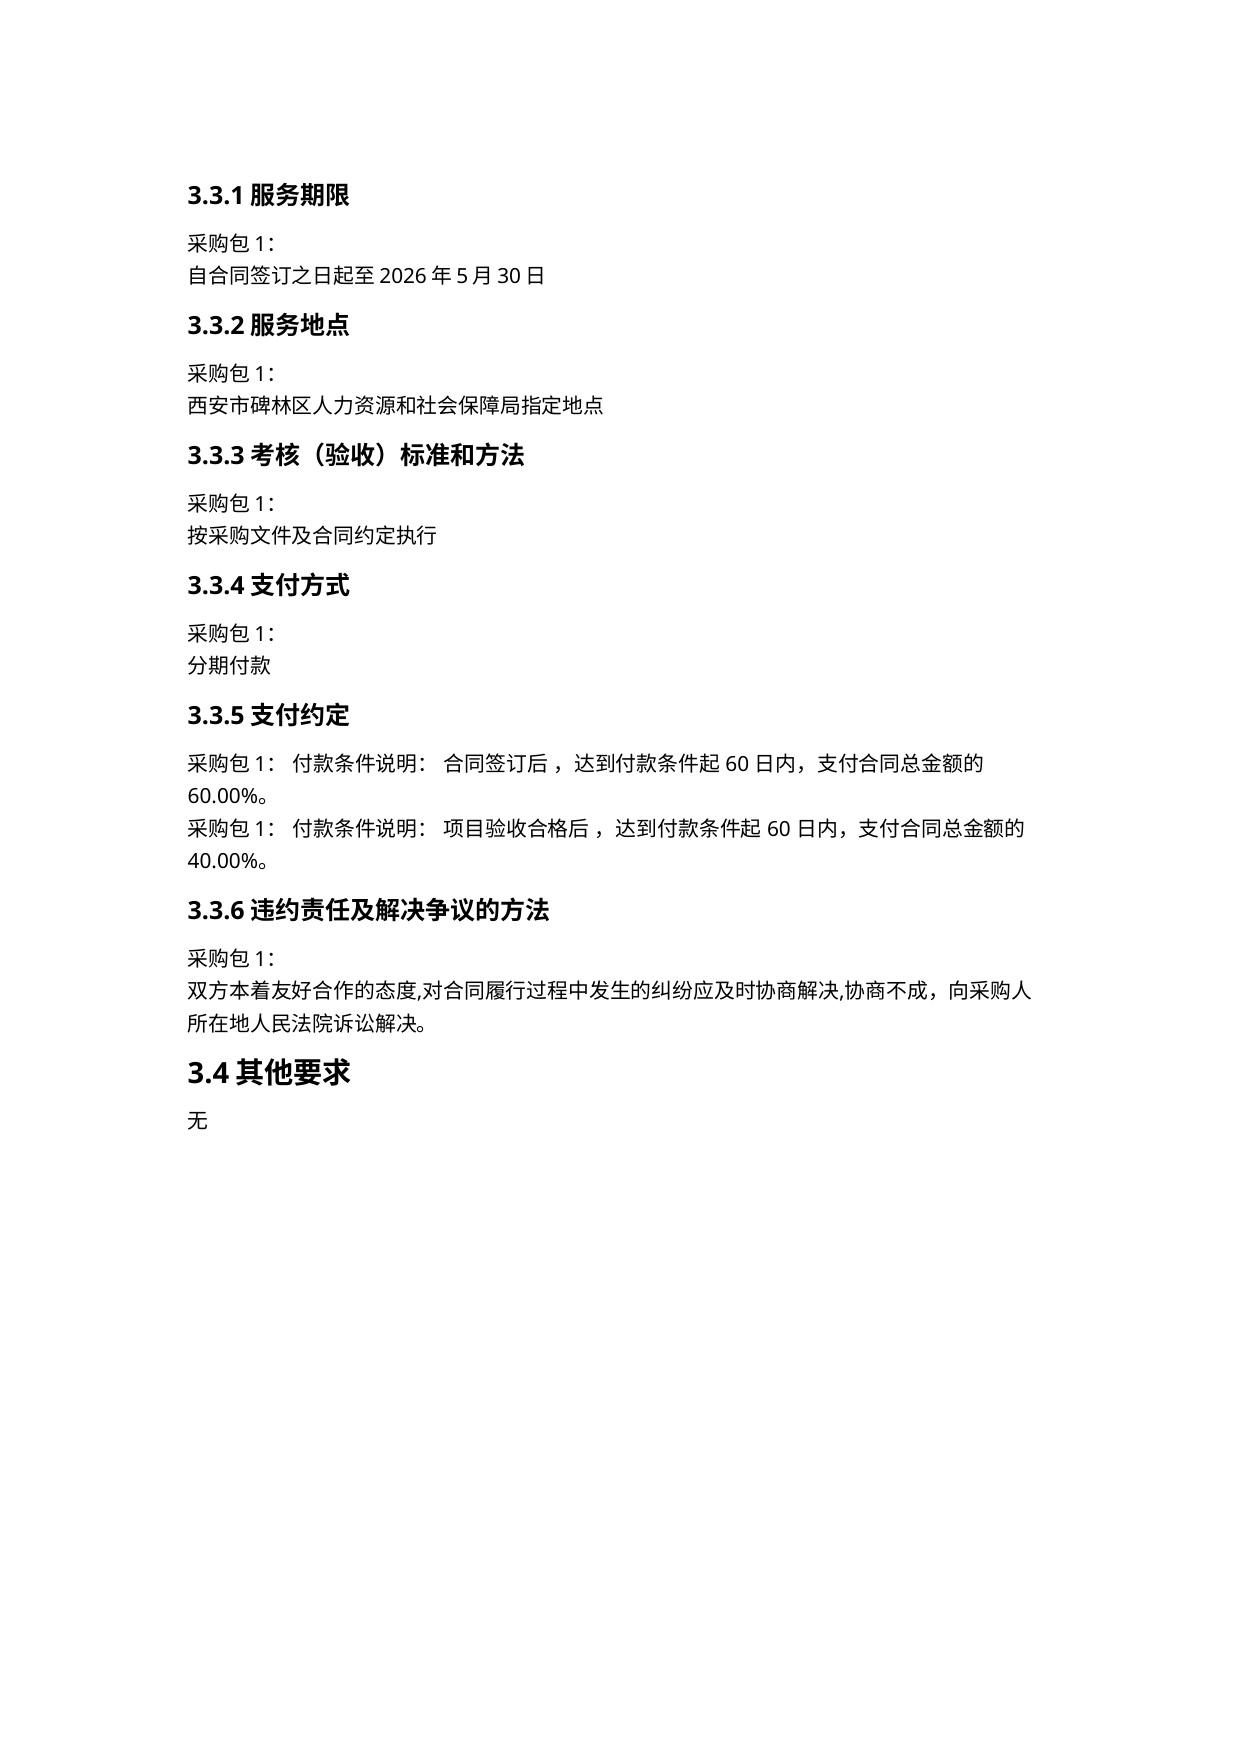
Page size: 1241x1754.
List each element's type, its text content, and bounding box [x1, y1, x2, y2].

text 自合同签订之日起至2026年5月30日 [187, 259, 1053, 292]
text 采购包1： [187, 227, 1053, 259]
text 3.3.3考核（验收）标准和方法 [187, 422, 1053, 487]
text 3.3.1服务期限 [187, 162, 1053, 227]
text 3.3.2服务地点 [187, 292, 1053, 357]
text 无 [187, 1104, 1053, 1137]
text 采购包1： [187, 617, 1053, 649]
text 双方本着友好合作的态度,对合同履行过程中发生的纠纷应及时协商解决,协商不成，向采购人所在地人民法院诉讼解决。 [187, 974, 1053, 1039]
text 采购包1： 付款条件说明： 项目验收合格后 ，达到付款条件起 60 日内，支付合同总金额的 40.00%。 [187, 812, 1053, 877]
text 采购包1： [187, 942, 1053, 974]
text 按采购文件及合同约定执行 [187, 519, 1053, 552]
text 3.4其他要求 [187, 1039, 1053, 1104]
text 3.3.6违约责任及解决争议的方法 [187, 877, 1053, 942]
text 3.3.5支付约定 [187, 682, 1053, 747]
text 分期付款 [187, 649, 1053, 682]
text 采购包1： 付款条件说明： 合同签订后 ，达到付款条件起 60 日内，支付合同总金额的 60.00%。 [187, 747, 1053, 812]
text 西安市碑林区人力资源和社会保障局指定地点 [187, 389, 1053, 422]
text 采购包1： [187, 357, 1053, 389]
text 3.3.4支付方式 [187, 552, 1053, 617]
text 采购包1： [187, 487, 1053, 519]
